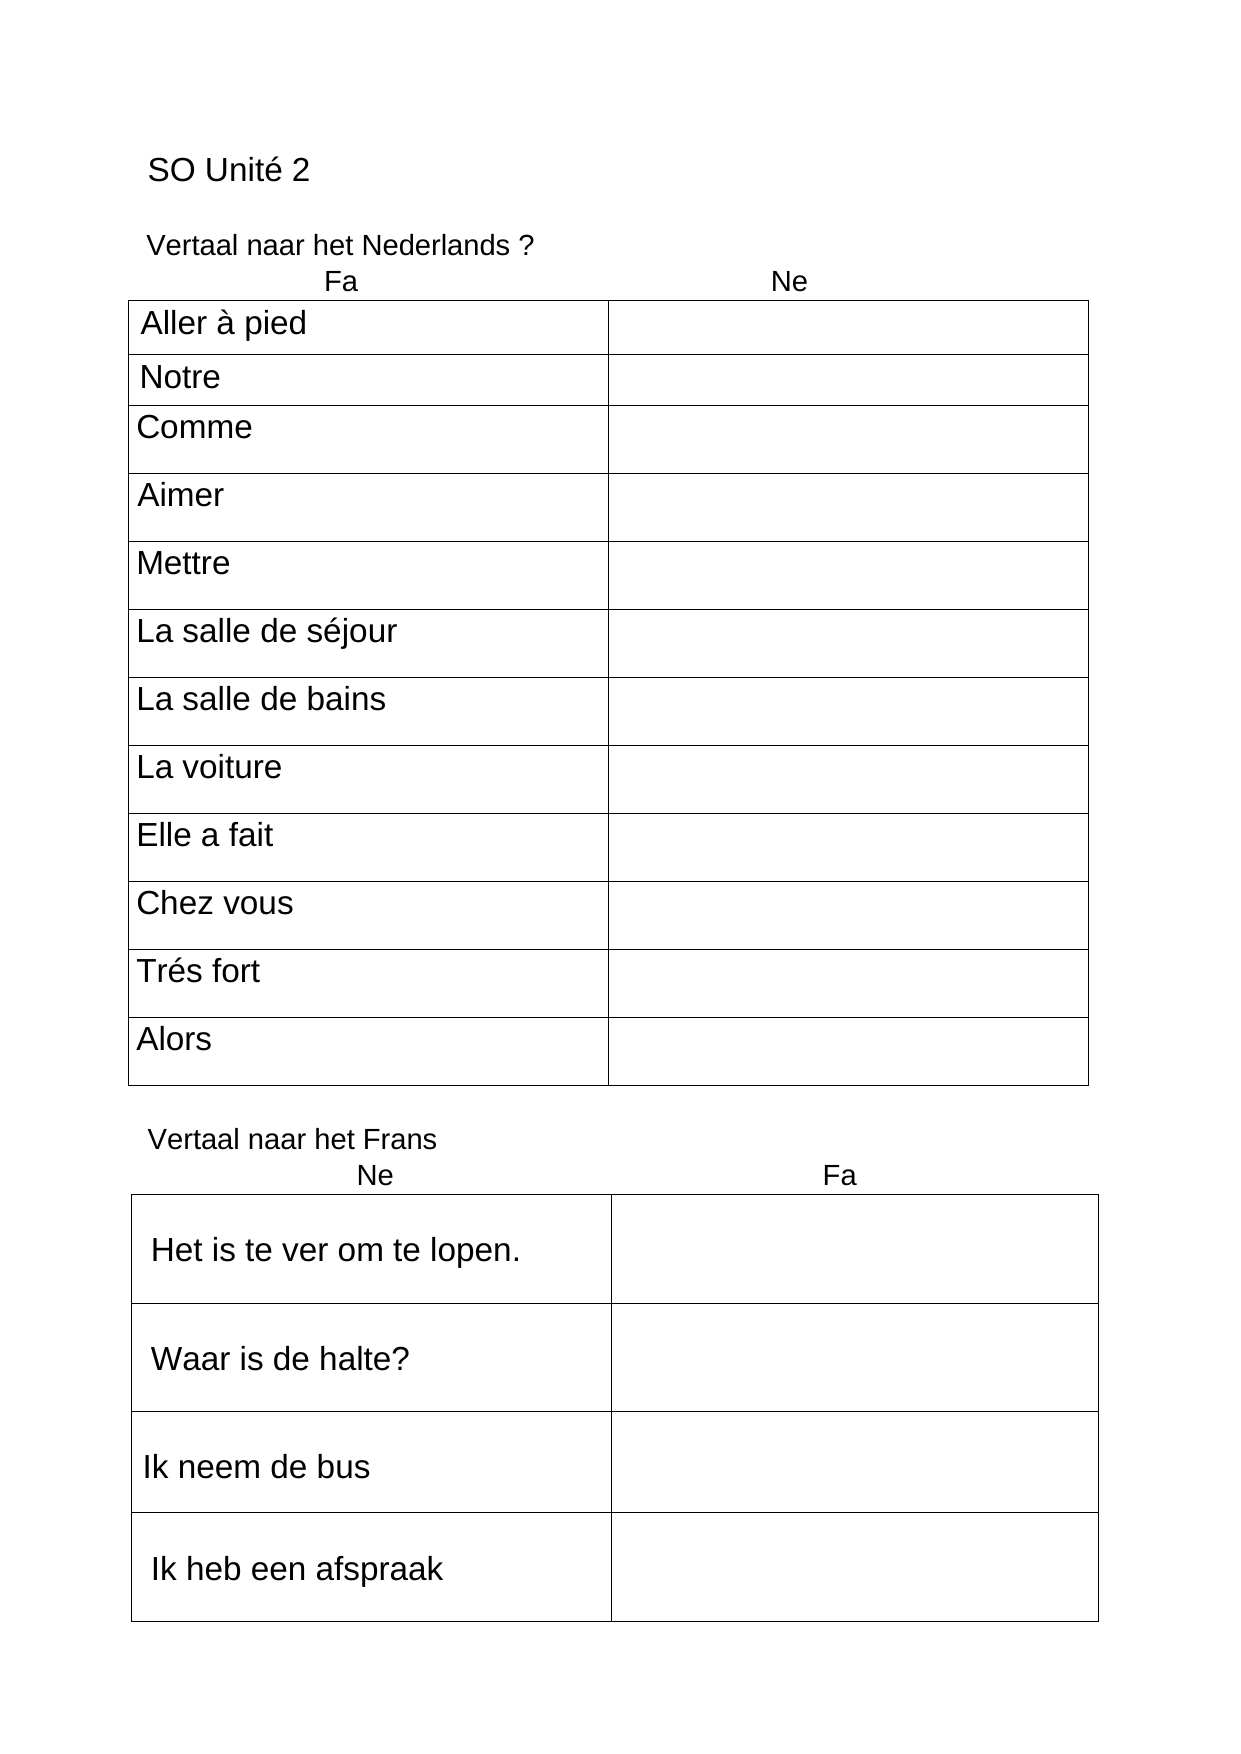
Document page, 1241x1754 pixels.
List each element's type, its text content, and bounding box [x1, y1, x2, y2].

table_header Het is te ver om te lopen. [132, 1195, 611, 1302]
table_cell Ik heb een afspraak [132, 1513, 611, 1621]
table_header [609, 301, 1088, 354]
table_cell [609, 746, 1088, 813]
table_cell [609, 678, 1088, 744]
table_header Aller à pied [129, 301, 608, 354]
table_cell [612, 1412, 1098, 1512]
table_cell [609, 542, 1088, 608]
table_cell [609, 814, 1088, 881]
text Vertaal naar het Frans [147, 1122, 992, 1155]
table_cell Comme [129, 406, 608, 472]
table_cell Trés fort [129, 950, 608, 1017]
table_cell Ik neem de bus [132, 1412, 611, 1512]
table_cell [609, 882, 1088, 949]
text SO Unité 2 [147, 150, 992, 188]
table_cell Notre [129, 355, 608, 404]
text Vertaal naar het Nederlands ? [146, 228, 992, 261]
table_cell Waar is de halte? [132, 1304, 611, 1411]
table_cell Mettre [129, 542, 608, 608]
table_cell La voiture [129, 746, 608, 813]
table_cell Alors [129, 1018, 608, 1085]
table_cell La salle de bains [129, 678, 608, 744]
table_cell Chez vous [129, 882, 608, 949]
table_cell [612, 1304, 1098, 1411]
table_cell [609, 610, 1088, 677]
table_cell [609, 1018, 1088, 1085]
text Fa Ne [146, 264, 992, 297]
table_cell La salle de séjour [129, 610, 608, 677]
table_header [612, 1195, 1098, 1302]
text Ne Fa [146, 1158, 992, 1192]
table_cell [609, 950, 1088, 1017]
table_cell [609, 355, 1088, 404]
table_cell [609, 406, 1088, 472]
table_cell Elle a fait [129, 814, 608, 881]
table_cell [609, 474, 1088, 541]
table_cell [612, 1513, 1098, 1621]
table_cell Aimer [129, 474, 608, 541]
